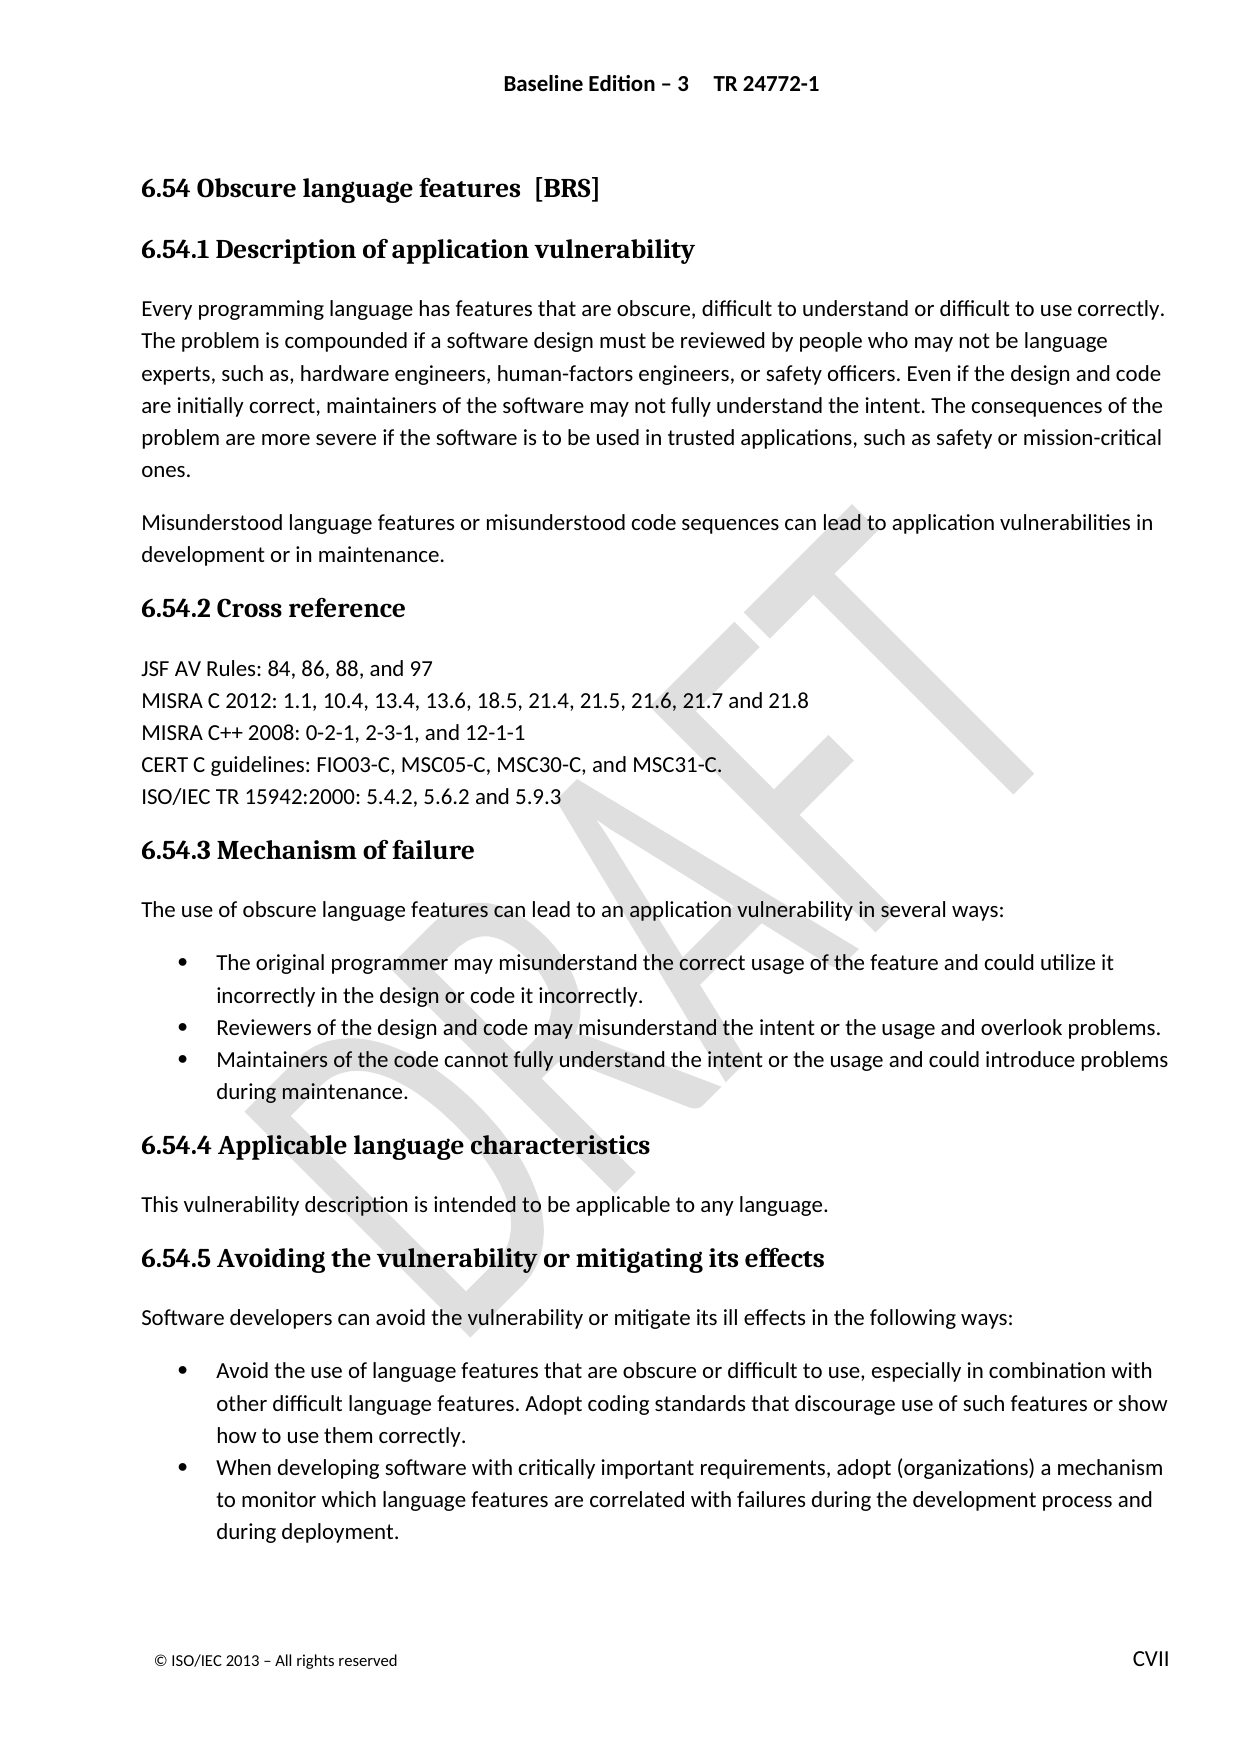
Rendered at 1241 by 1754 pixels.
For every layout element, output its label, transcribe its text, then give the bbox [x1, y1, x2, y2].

subtitle 6.54 Obscure language features [BRS] [141, 173, 1182, 205]
list When developing software with critically important requirements, adopt (organizations) a mechanism to monitor which language features are correlated with failures during the development process and during deployment. [178, 1453, 1182, 1546]
text MISRA C++ 2008: 0-2-1, 2-3-1, and 12-1-1 CERT C guidelines: FIO03-C, MSC05-C, MSC30-C, and MSC31-C. [141, 718, 1182, 778]
subtitle 6.54.5 Avoiding the vulnerability or mitigating its effects [141, 1243, 1182, 1274]
text Every programming language has features that are obscure, difficult to understand or difficult to use correctly. The problem is compounded if a software design must be reviewed by people who may not be language experts, such as, hardware engineers, human-factors engineers, or safety officers. Even if the design and code are initially correct, maintainers of the software may not fully understand the intent. The consequences of the problem are more severe if the software is to be used in trusted applications, such as safety or mission-critical ones. [141, 294, 1182, 483]
text The use of obscure language features can lead to an application vulnerability in several ways: [141, 896, 1182, 923]
subtitle 6.54.4 Applicable language characteristics [141, 1130, 1182, 1161]
text Software developers can avoid the vulnerability or mitigate its ill effects in the following ways: [141, 1303, 1182, 1332]
subtitle 6.54.1 Description of application vulnerability [141, 234, 1182, 265]
text ISO/IEC TR 15942:2000: 5.4.2, 5.6.2 and 5.9.3 [141, 782, 1182, 810]
list The original programmer may misunderstand the correct usage of the feature and could utilize it incorrectly in the design or code it incorrectly. [178, 948, 1182, 1009]
list Maintainers of the code cannot fully understand the intent or the usage and could introduce problems during maintenance. [178, 1045, 1182, 1105]
text Misunderstood language features or misunderstood code sequences can lead to application vulnerabilities in development or in maintenance. [141, 508, 1182, 568]
text JSF AV Rules: 84, 86, 88, and 97 [141, 654, 1182, 682]
text This vulnerability description is intended to be applicable to any language. [141, 1190, 1182, 1218]
list Avoid the use of language features that are obscure or difficult to use, especially in combination with other difficult language features. Adopt coding standards that discourage use of such features or show how to use them correctly. [178, 1357, 1182, 1449]
list Reviewers of the design and code may misunderstand the intent or the usage and overlook problems. [178, 1013, 1182, 1041]
text MISRA C 2012: 1.1, 10.4, 13.4, 13.6, 18.5, 21.4, 21.5, 21.6, 21.7 and 21.8 [141, 686, 1182, 714]
subtitle 6.54.2 Cross reference [141, 593, 1182, 625]
subtitle 6.54.3 Mechanism of failure [141, 835, 1182, 867]
